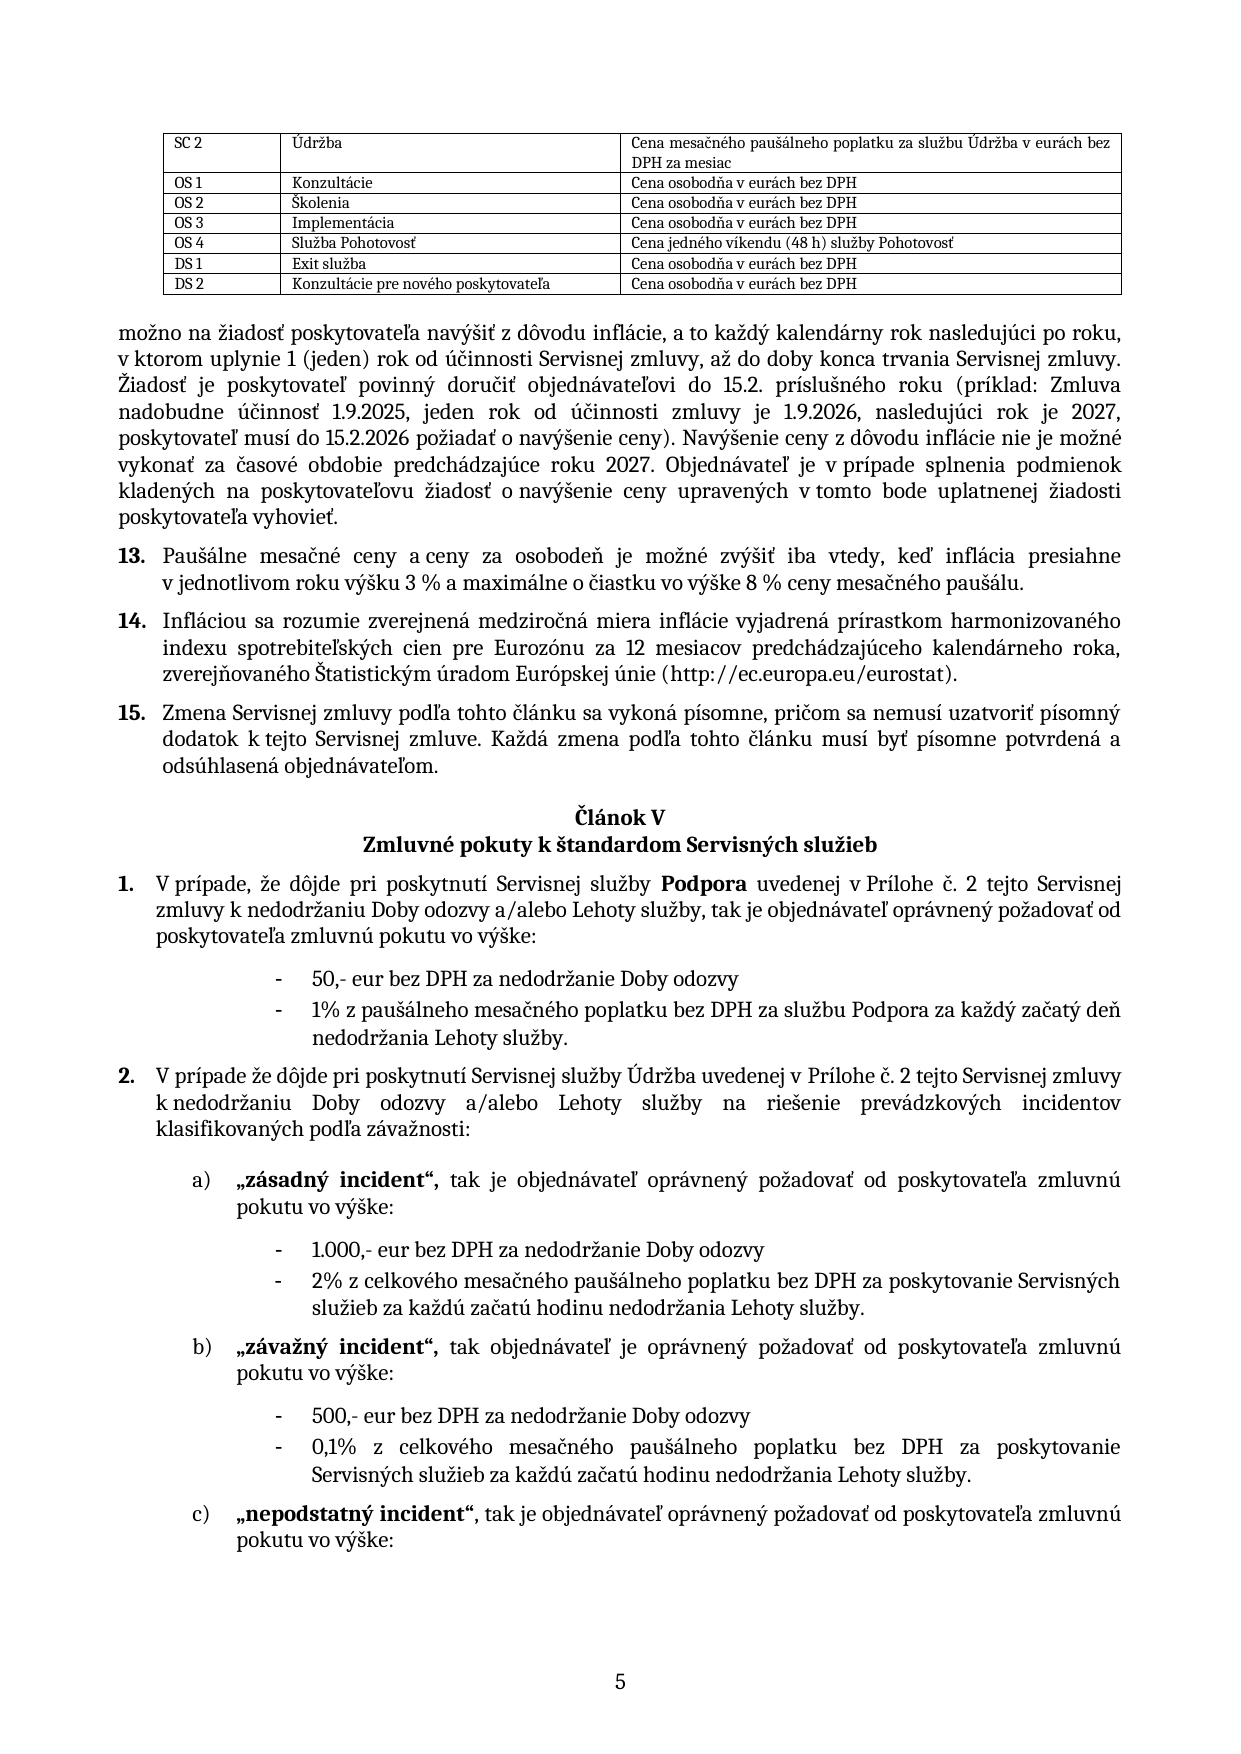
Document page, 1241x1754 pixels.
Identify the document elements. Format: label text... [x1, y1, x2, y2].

list Zmena Servisnej zmluvy podľa tohto článku sa vykoná písomne, pričom sa nemusí uzatvoriť písomný dodatok k tejto Servisnej zmluve. Každá zmena podľa tohto článku musí byť písomne potvrdená a odsúhlasená objednávateľom. [118, 700, 1122, 779]
table_cell Cena osobodňa v eurách bez DPH [621, 194, 1121, 213]
list „závažný incident“, tak objednávateľ je oprávnený požadovať od poskytovateľa zmluvnú pokutu vo výške: [192, 1334, 1122, 1387]
list 1% z paušálneho mesačného poplatku bez DPH za službu Podpora za každý začatý deň nedodržania Lehoty služby. [275, 993, 1122, 1051]
list V prípade že dôjde pri poskytnutí Servisnej služby Údržba uvedenej v Prílohe č. 2 tejto Servisnej zmluvy k nedodržaniu Doby odozvy a/alebo Lehoty služby na riešenie prevádzkových incidentov klasifikovaných podľa závažnosti: [118, 1063, 1122, 1142]
table_cell Cena osobodňa v eurách bez DPH [621, 214, 1121, 233]
list Infláciou sa rozumie zverejnená medziročná miera inflácie vyjadrená prírastkom harmonizovaného indexu spotrebiteľských cien pre Eurozónu za 12 mesiacov predchádzajúceho kalendárneho roka, zverejňovaného Štatistickým úradom Európskej únie (http://ec.europa.eu/eurostat). [118, 608, 1122, 687]
table_cell Údržba [281, 134, 620, 172]
table_cell Cena osobodňa v eurách bez DPH [621, 173, 1121, 192]
list „zásadný incident“, tak je objednávateľ oprávnený požadovať od poskytovateľa zmluvnú pokutu vo výške: [192, 1167, 1122, 1220]
list 2% z celkového mesačného paušálneho poplatku bez DPH za poskytovanie Servisných služieb za každú začatú hodinu nedodržania Lehoty služby. [274, 1264, 1122, 1321]
table_cell OS 3 [164, 214, 280, 233]
table_cell Cena mesačného paušálneho poplatku za službu Údržba v eurách bez DPH za mesiac [621, 134, 1121, 172]
list 0,1% z celkového mesačného paušálneho poplatku bez DPH za poskytovanie Servisných služieb za každú začatú hodinu nedodržania Lehoty služby. [275, 1430, 1122, 1488]
table_cell DS 1 [164, 254, 280, 273]
table_cell Cena osobodňa v eurách bez DPH [621, 254, 1121, 273]
list Paušálne mesačné ceny a ceny za osobodeň je možné zvýšiť iba vtedy, keď inflácia presiahne v jednotlivom roku výšku 3 % a maximálne o čiastku vo výške 8 % ceny mesačného paušálu. [118, 543, 1122, 596]
list „nepodstatný incident“, tak je objednávateľ oprávnený požadovať od poskytovateľa zmluvnú pokutu vo výške: [192, 1500, 1122, 1553]
table_cell Implementácia [281, 214, 620, 233]
list V prípade, že dôjde pri poskytnutí Servisnej služby Podpora uvedenej v Prílohe č. 2 tejto Servisnej zmluvy k nedodržaniu Doby odozvy a/alebo Lehoty služby, tak je objednávateľ oprávnený požadovať od poskytovateľa zmluvnú pokutu vo výške: [118, 870, 1122, 949]
table_cell Školenia [281, 194, 620, 213]
list 1.000,- eur bez DPH za nedodržanie Doby odozvy [275, 1232, 1122, 1264]
list 50,- eur bez DPH za nedodržanie Doby odozvy [275, 962, 1122, 993]
table_cell SC 2 [164, 134, 280, 172]
subtitle Zmluvné pokuty k štandardom Servisných služieb [118, 831, 1122, 858]
table_cell OS 2 [164, 194, 280, 213]
table_cell Služba Pohotovosť [281, 234, 620, 253]
table_cell Cena osobodňa v eurách bez DPH [621, 274, 1121, 293]
table_cell OS 1 [164, 173, 280, 192]
subtitle Článok V [118, 805, 1122, 831]
table_cell Konzultácie pre nového poskytovateľa [281, 274, 620, 293]
table_cell OS 4 [164, 234, 280, 253]
table_cell Konzultácie [281, 173, 620, 192]
list 500,- eur bez DPH za nedodržanie Doby odozvy [275, 1399, 1122, 1430]
table_cell Exit služba [281, 254, 620, 273]
table_cell Cena jedného víkendu (48 h) služby Pohotovosť [621, 234, 1121, 253]
text možno na žiadosť poskytovateľa navýšiť z dôvodu inflácie, a to každý kalendárny rok nasledujúci po roku, v ktorom uplynie 1 (jeden) rok od účinnosti Servisnej zmluvy, až do doby konca trvania Servisnej zmluvy. Žiadosť je poskytovateľ povinný doručiť objednávateľovi do 15.2. príslušného roku (príklad: Zmluva nadobudne účinnosť 1.9.2025, jeden rok od účinnosti zmluvy je 1.9.2026, nasledujúci rok je 2027, poskytovateľ musí do 15.2.2026 požiadať o navýšenie ceny). Navýšenie ceny z dôvodu inflácie nie je možné vykonať za časové obdobie predchádzajúce roku 2027. Objednávateľ je v prípade splnenia podmienok kladených na poskytovateľovu žiadosť o navýšenie ceny upravených v tomto bode uplatnenej žiadosti poskytovateľa vyhovieť. [118, 319, 1122, 530]
table_cell DS 2 [164, 274, 280, 293]
